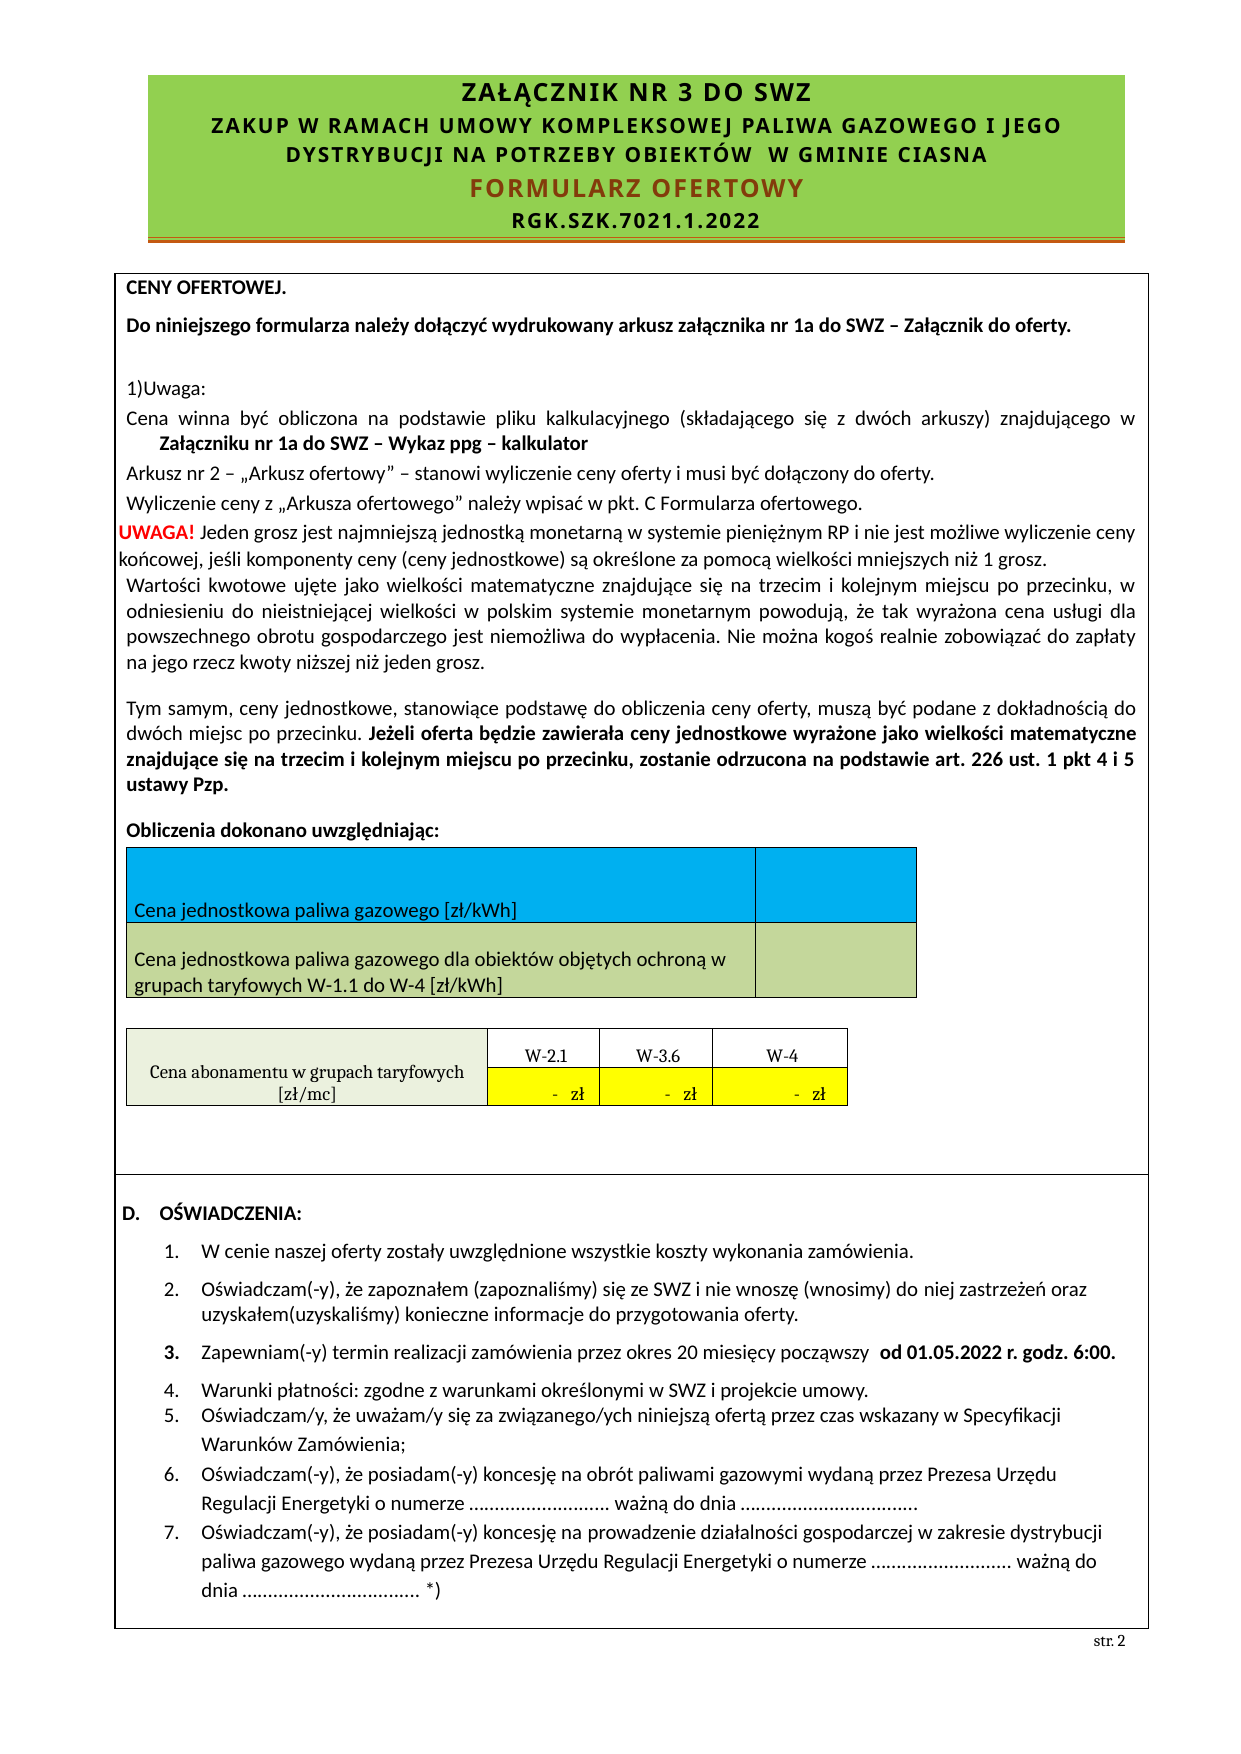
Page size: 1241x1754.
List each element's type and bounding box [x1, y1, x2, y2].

table_cell [116, 1175, 1148, 1627]
table_cell [116, 274, 1148, 1173]
